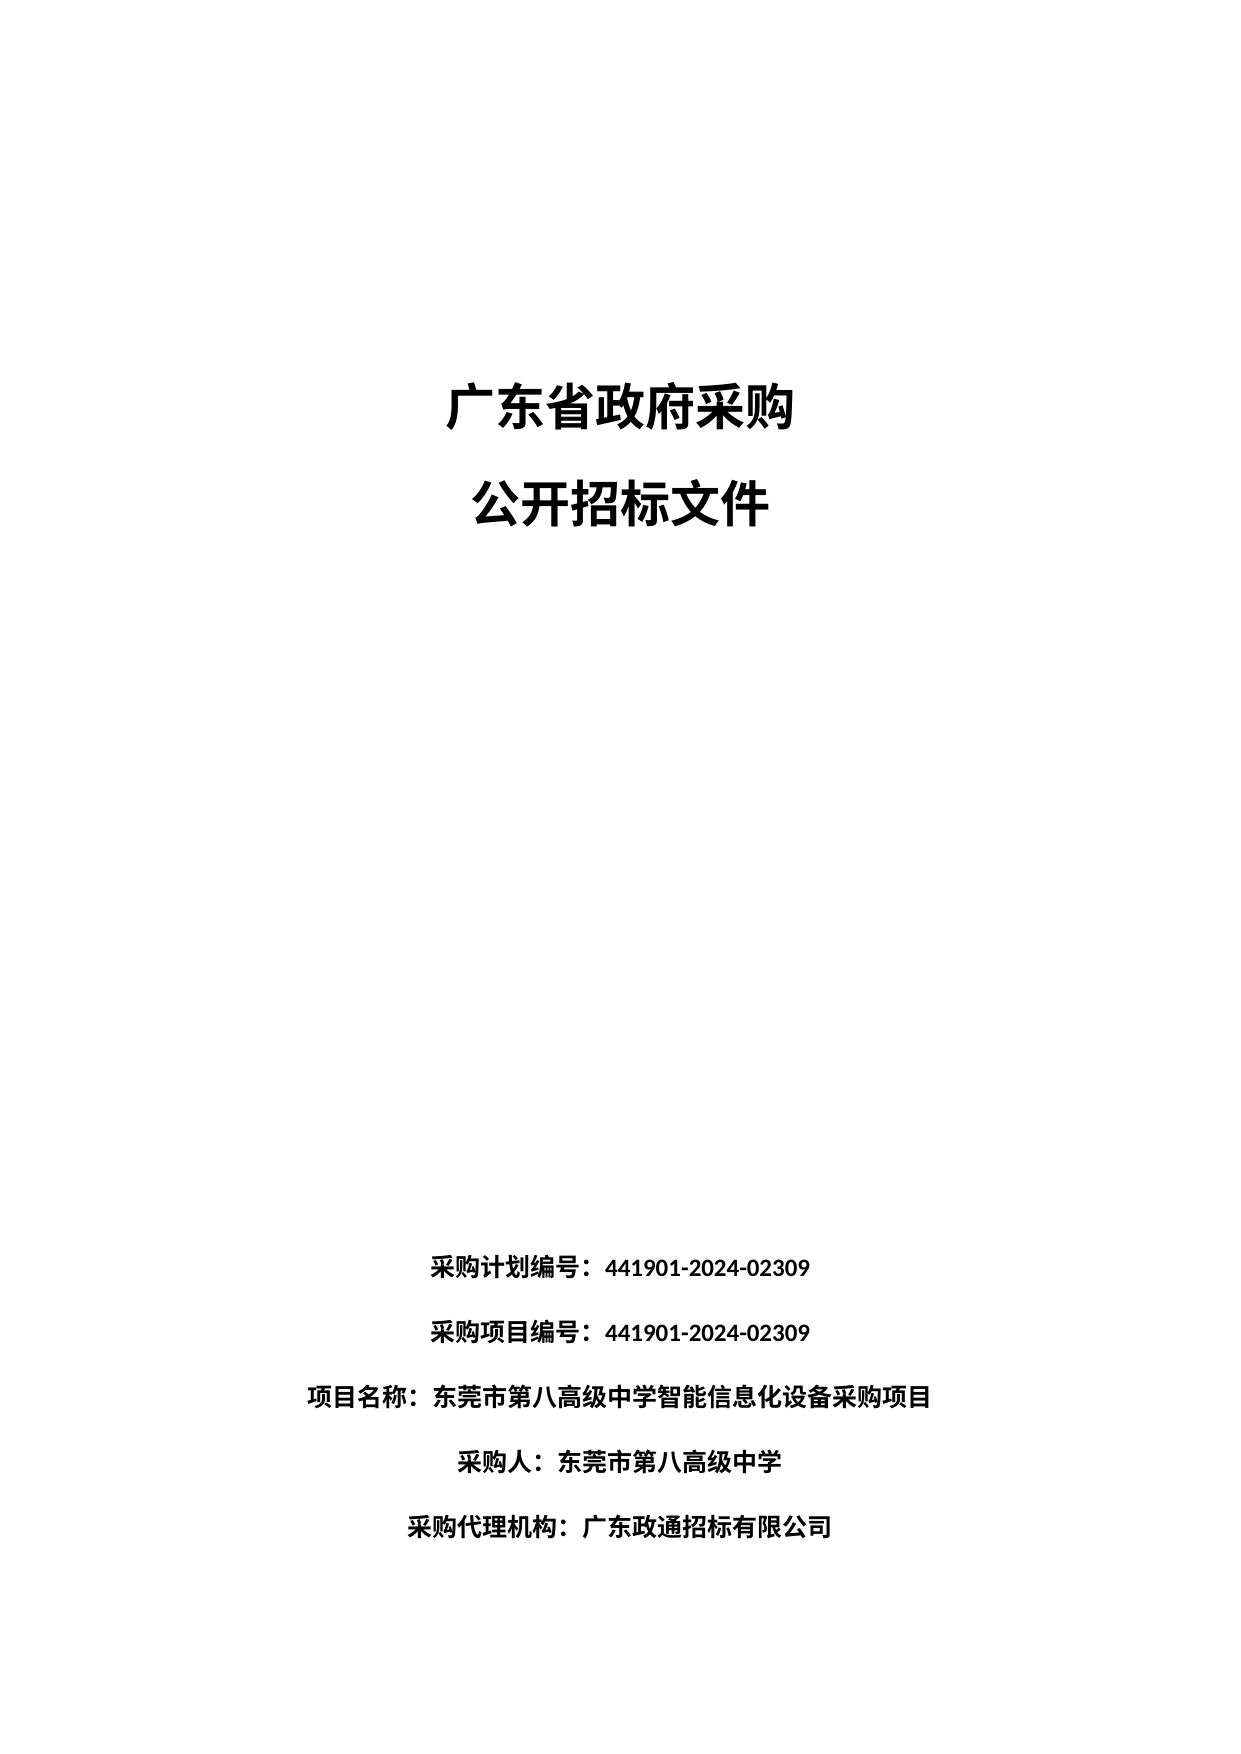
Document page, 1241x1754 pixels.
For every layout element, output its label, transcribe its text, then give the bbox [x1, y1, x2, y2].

text 采购人：东莞市第八高级中学 [187, 1429, 1053, 1494]
text 采购计划编号：441901-2024-02309 [187, 1234, 1053, 1299]
text 广东省政府采购 [187, 357, 1053, 454]
text 项目名称：东莞市第八高级中学智能信息化设备采购项目 [187, 1364, 1053, 1429]
text 采购代理机构：广东政通招标有限公司 [187, 1494, 1053, 1559]
text 公开招标文件 [187, 454, 1053, 1234]
text 采购项目编号：441901-2024-02309 [187, 1299, 1053, 1364]
